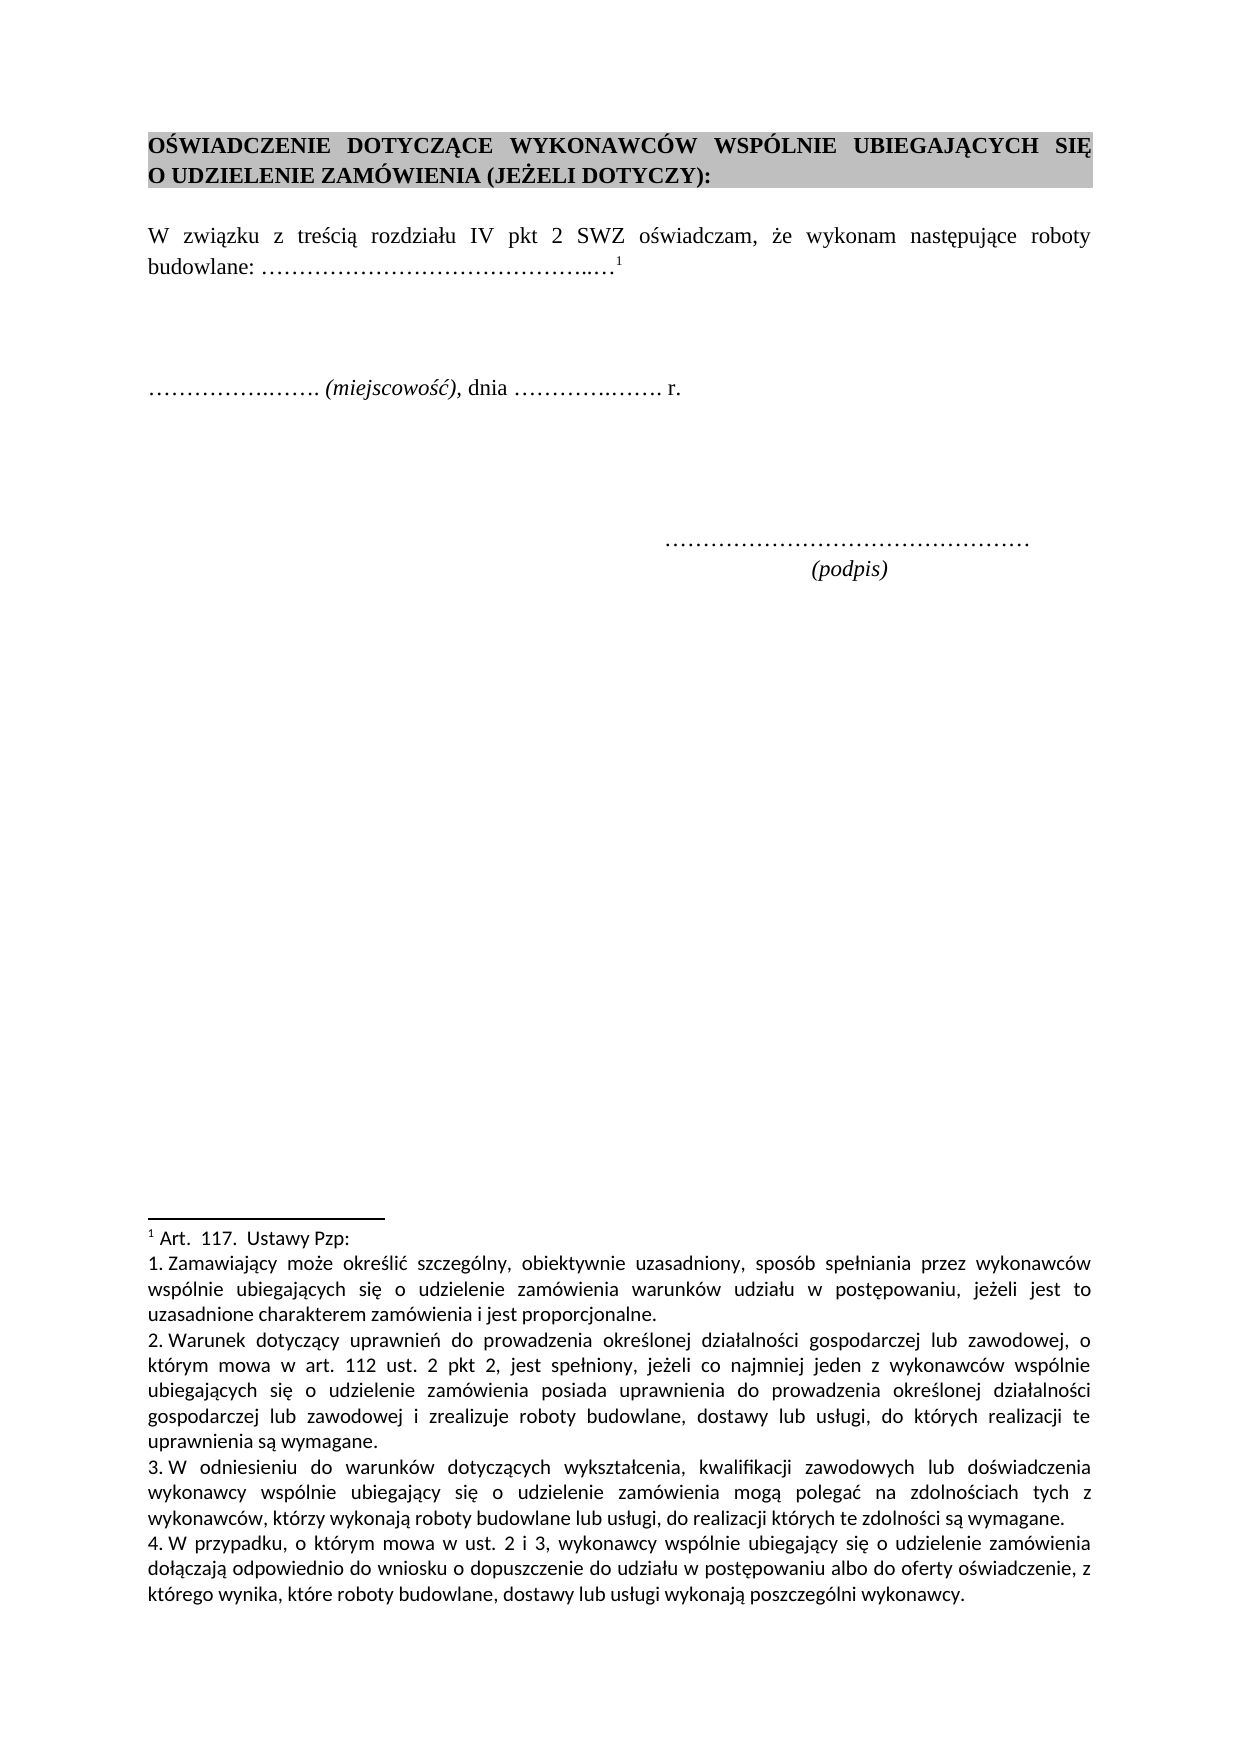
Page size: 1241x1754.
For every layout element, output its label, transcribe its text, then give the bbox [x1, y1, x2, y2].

text ………………………………………… [148, 524, 1093, 551]
text OŚWIADCZENIE DOTYCZĄCE WYKONAWCÓW WSPÓLNIE UBIEGAJĄCYCH SIĘ O UDZIELENIE ZAMÓWIENIA (JEŻELI DOTYCZY): [148, 132, 1093, 188]
text (podpis) [738, 555, 1093, 581]
text …………….……. (miejscowość), dnia ………….……. r. [148, 373, 1093, 400]
text W związku z treścią rozdziału IV pkt 2 SWZ oświadczam, że wykonam następujące roboty budowlane: ……………………………………..… [148, 222, 1093, 279]
